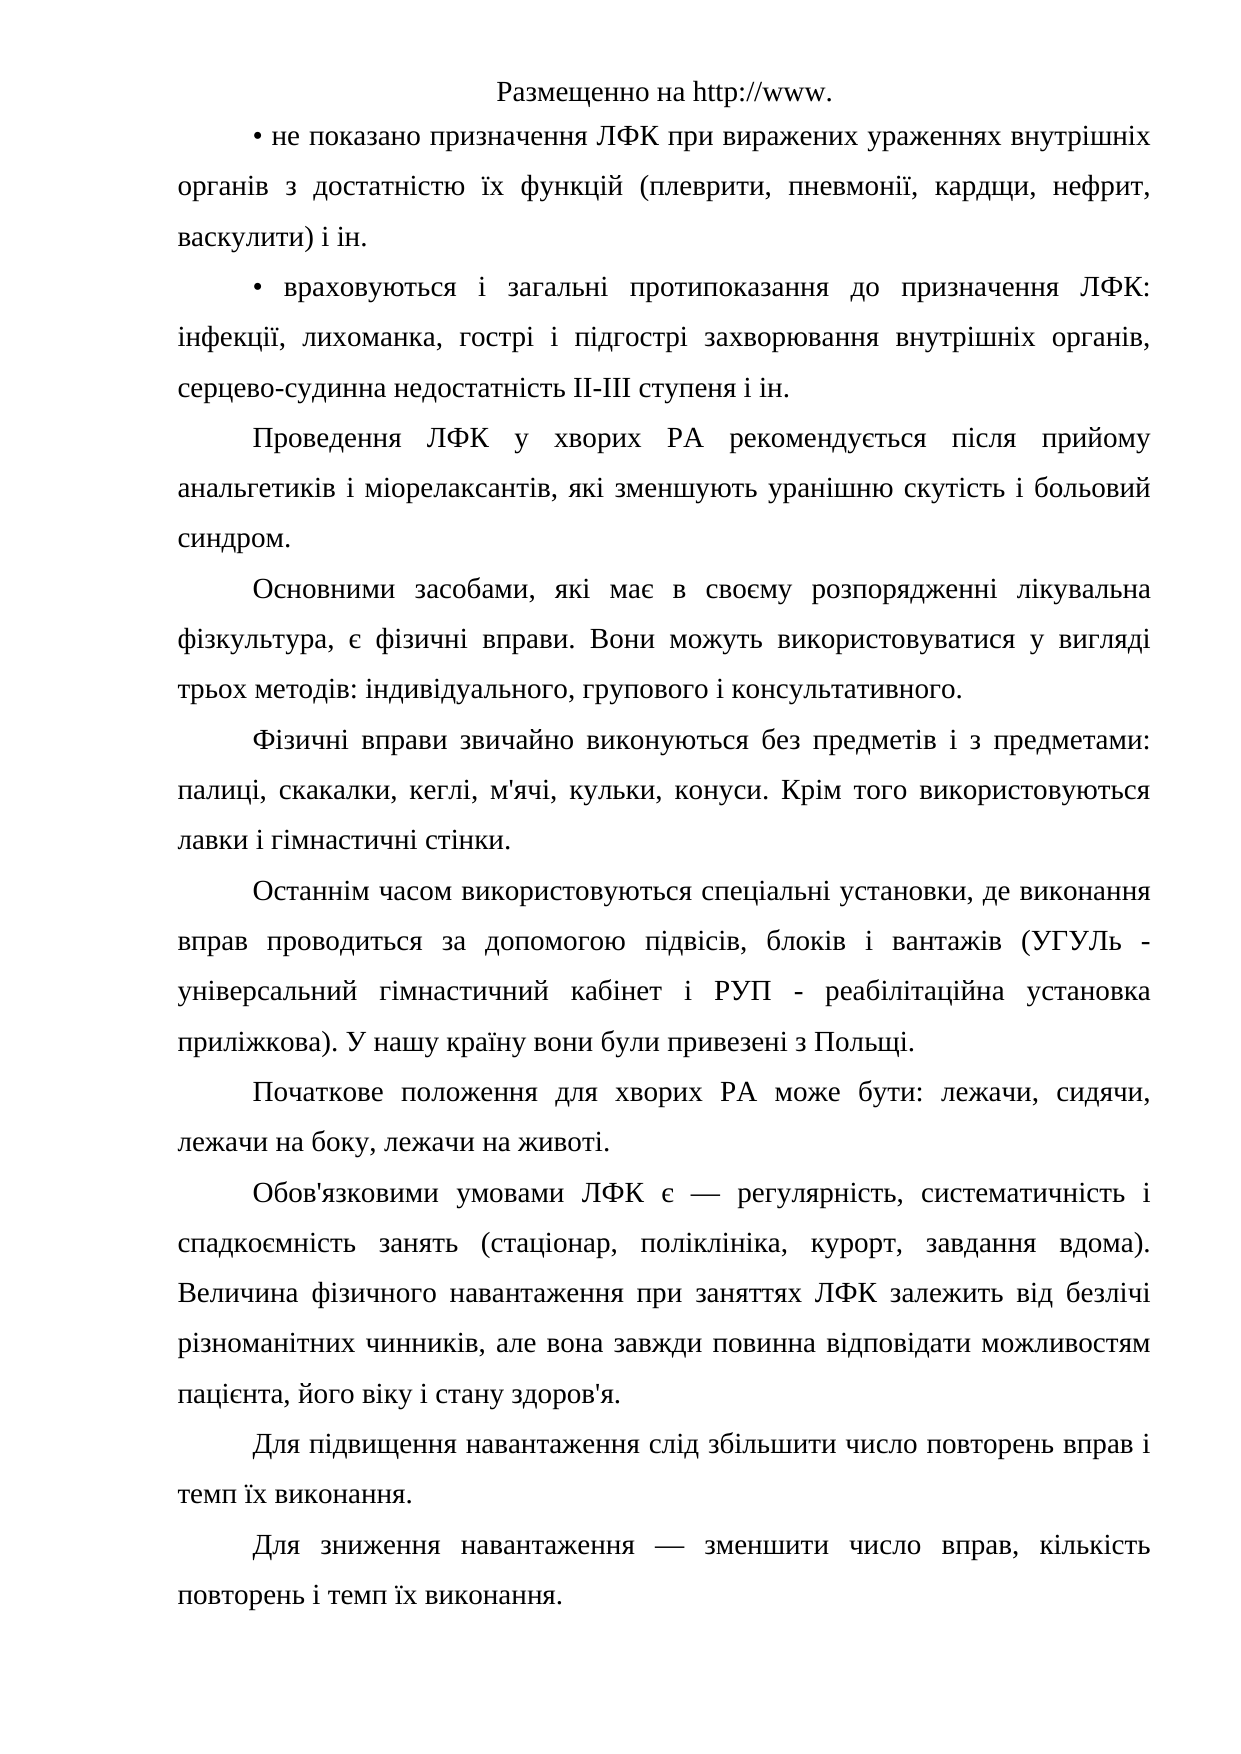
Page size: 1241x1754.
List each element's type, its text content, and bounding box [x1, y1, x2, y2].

text Для підвищення навантаження слід збільшити число повторень вправ і темп їх виконання. [177, 1426, 1152, 1510]
text Обов'язковими умовами ЛФК є — регулярність, систематичність і спадкоємність занять (стаціонар, поліклініка, курорт, завдання вдома). Величина фізичного навантаження при заняттях ЛФК залежить від безлічі різноманітних чинників, але вона завжди повинна відповідати можливостям пацієнта, його віку і стану здоров'я. [177, 1175, 1152, 1409]
text Останнім часом використовуються спеціальні установки, де виконання вправ проводиться за допомогою підвісів, блоків і вантажів (УГУЛь - універсальний гімнастичний кабінет і РУП - реабілітаційна установка приліжкова). У нашу країну вони були привезені з Польщі. [177, 873, 1152, 1057]
text Проведення ЛФК у хворих РА рекомендується після прийому анальгетиків і міорелаксантів, які зменшують уранішню скутість і больовий синдром. [177, 420, 1152, 554]
text Для зниження навантаження — зменшити число вправ, кількість повторень і темп їх виконання. [177, 1527, 1152, 1611]
text • враховуються і загальні протипоказання до призначення ЛФК: інфекції, лихоманка, гострі і підгострі захворювання внутрішніх органів, серцево-судинна недостатність II-III ступеня і ін. [177, 269, 1152, 403]
text Початкове положення для хворих РА може бути: лежачи, сидячи, лежачи на боку, лежачи на животі. [177, 1074, 1152, 1158]
text • не показано призначення ЛФК при виражених ураженнях внутрішніх органів з достатністю їх функцій (плеврити, пневмонії, кардщи, нефрит, васкулити) і ін. [177, 118, 1152, 252]
text Фізичні вправи звичайно виконуються без предметів і з предметами: палиці, скакалки, кеглі, м'ячі, кульки, конуси. Крім того використовуються лавки і гімнастичні стінки. [177, 722, 1152, 856]
text Основними засобами, які має в своєму розпорядженні лікувальна фізкультура, є фізичні вправи. Вони можуть використовуватися у вигляді трьох методів: індивідуального, групового і консультативного. [177, 571, 1152, 705]
